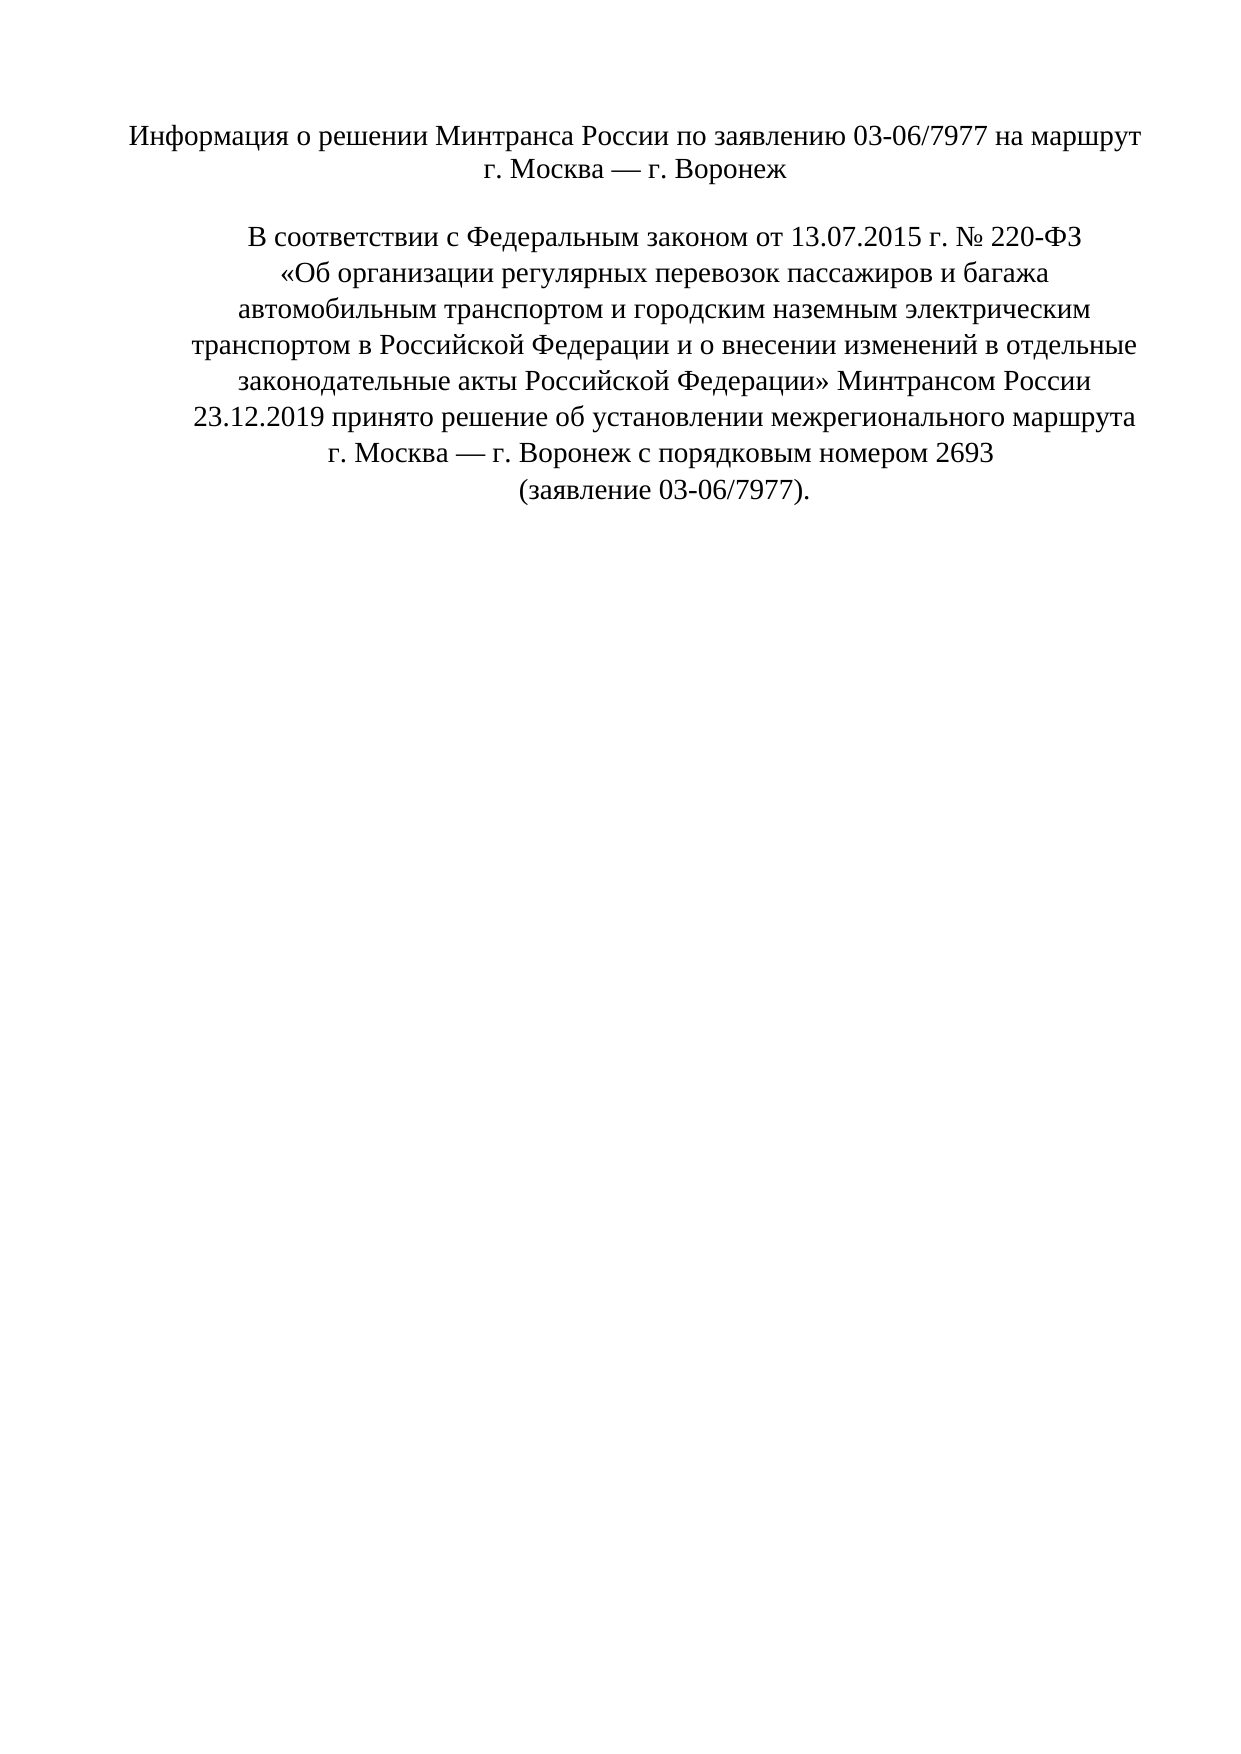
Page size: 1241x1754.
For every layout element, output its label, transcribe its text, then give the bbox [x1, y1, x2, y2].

text В соответствии с Федеральным законом от 13.07.2015 г. № 220-ФЗ «Об организации регулярных перевозок пассажиров и багажа автомобильным транспортом и городским наземным электрическим транспортом в Российской Федерации и о внесении изменений в отдельные законодательные акты Российской Федерации» Минтрансом России 23.12.2019 принято решение об установлении межрегионального маршрута г. Москва — г. Воронеж с порядковым номером 2693 (заявление 03-06/7977). [177, 219, 1152, 505]
text Информация о решении Минтранса России по заявлению 03-06/7977 на маршрут г. Москва — г. Воронеж [118, 118, 1152, 185]
